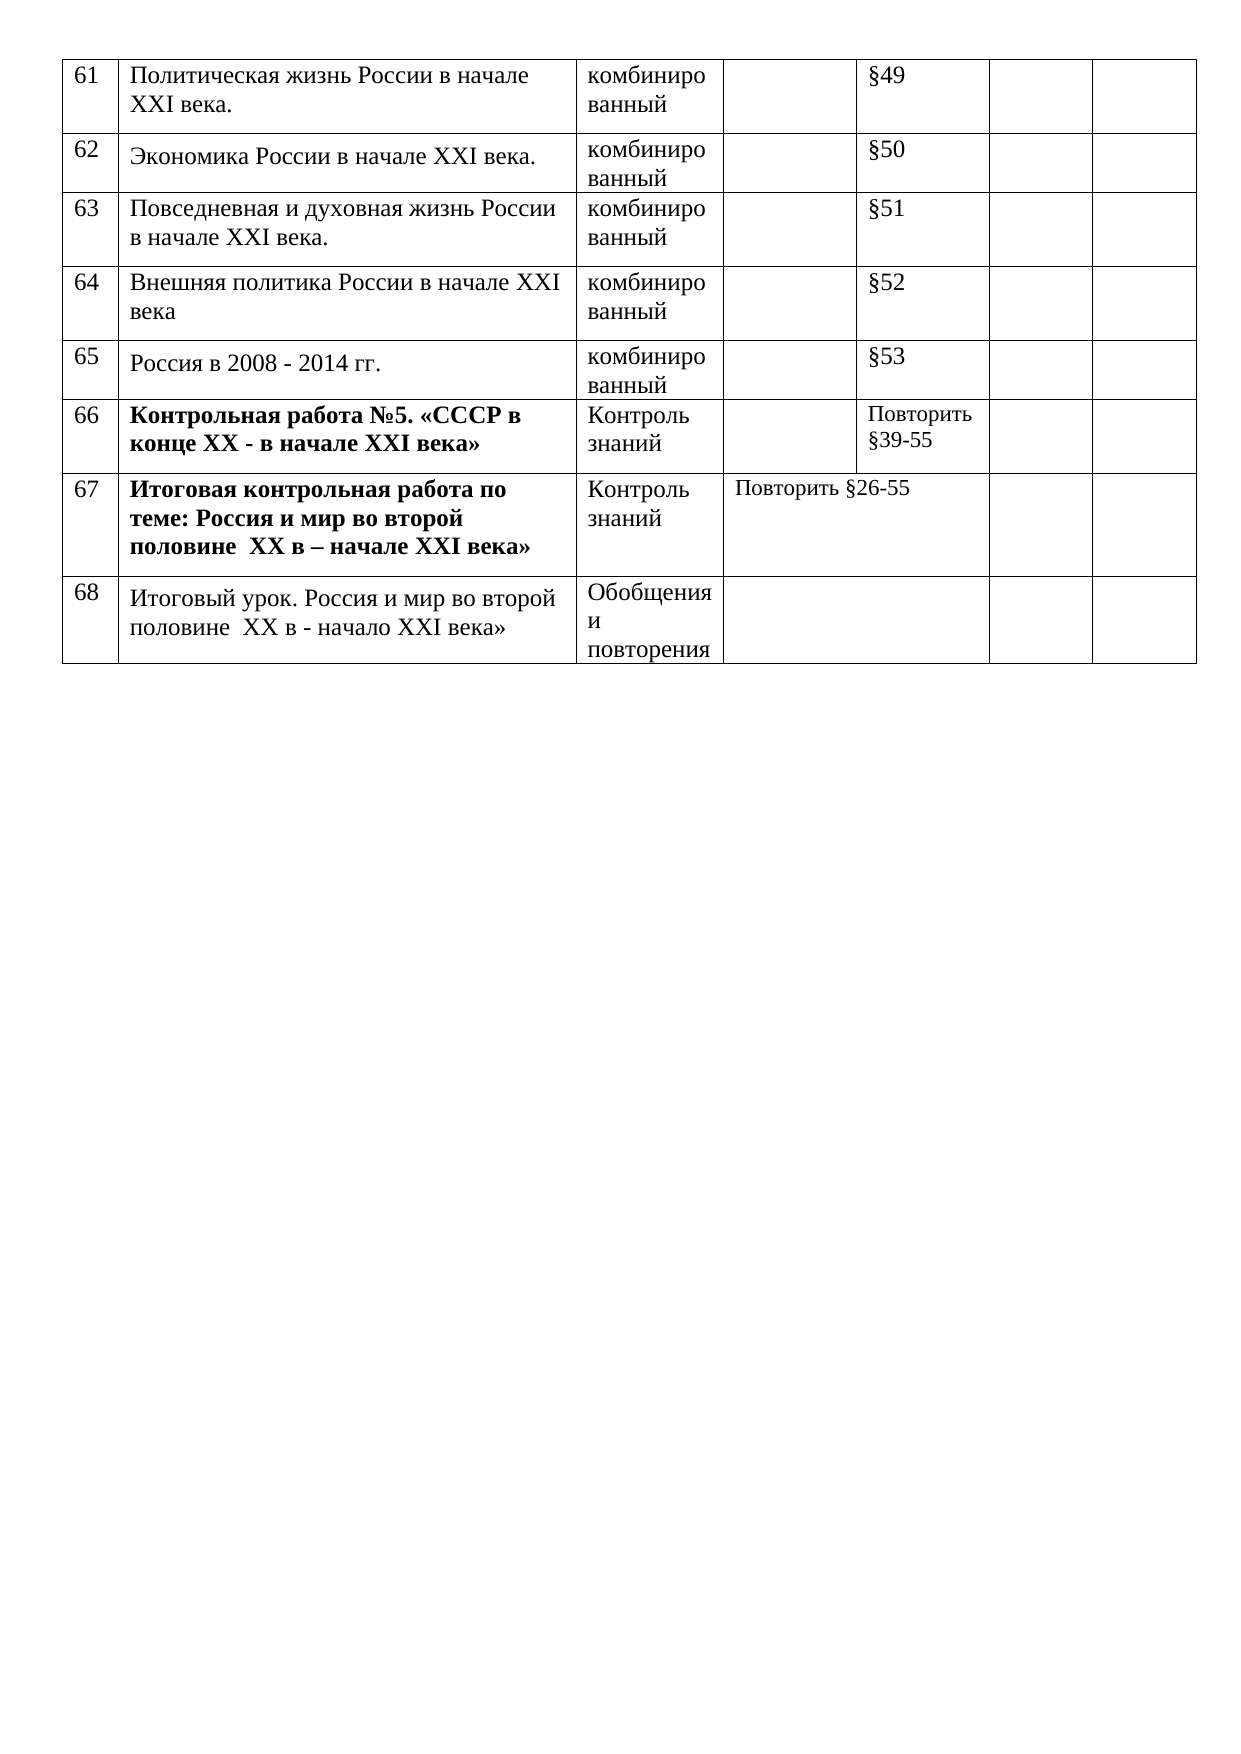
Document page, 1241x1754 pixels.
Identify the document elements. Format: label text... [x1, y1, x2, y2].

table_cell [1093, 400, 1196, 473]
table_cell §52 [857, 267, 989, 340]
table_cell Контрольная работа №5. «СССР в конце XX - в начале XXI века» [119, 400, 576, 473]
table_cell Политическая жизнь России в начале XXI века. [119, 60, 576, 133]
table_cell Итоговая контрольная работа по теме: Россия и мир во второй половине XX в – начале XXI века» [119, 474, 576, 576]
table_cell [724, 400, 856, 473]
table_cell 63 [63, 193, 118, 266]
table_cell [1093, 341, 1196, 399]
table_cell Россия в 2008 - 2014 гг. [119, 341, 576, 399]
table_cell Контроль знаний [577, 474, 723, 576]
table_cell Итоговый урок. Россия и мир во второй половине XX в - начало XXI века» [119, 577, 576, 663]
table_cell §50 [857, 134, 989, 192]
table_cell [724, 341, 856, 399]
table_cell §49 [857, 60, 989, 133]
table_cell Повторить §39-55 [857, 400, 989, 473]
table_cell [724, 193, 856, 266]
table_cell Внешняя политика России в начале XXI века [119, 267, 576, 340]
table_cell комбинированный [577, 193, 723, 266]
table_cell [1093, 474, 1196, 576]
table_cell §51 [857, 193, 989, 266]
table_cell [990, 474, 1092, 576]
table_cell [990, 400, 1092, 473]
table_cell [990, 341, 1092, 399]
table_cell [1093, 60, 1196, 133]
table_cell 68 [63, 577, 118, 663]
table_cell [1093, 267, 1196, 340]
table_cell Повторить §26-55 [724, 474, 989, 576]
table_cell комбинированный [577, 341, 723, 399]
table_cell §53 [857, 341, 989, 399]
table_cell [990, 193, 1092, 266]
table_cell [1093, 134, 1196, 192]
table_cell 66 [63, 400, 118, 473]
table_cell [724, 134, 856, 192]
table_cell 65 [63, 341, 118, 399]
table_cell Повседневная и духовная жизнь России в начале XXI века. [119, 193, 576, 266]
table_cell [724, 267, 856, 340]
table_cell Контроль знаний [577, 400, 723, 473]
table_cell 61 [63, 60, 118, 133]
table_cell 67 [63, 474, 118, 576]
table_cell 62 [63, 134, 118, 192]
table_cell комбинированный [577, 134, 723, 192]
table_cell [990, 134, 1092, 192]
table_cell Экономика России в начале XXI века. [119, 134, 576, 192]
table_cell [990, 577, 1092, 663]
table_cell [1093, 193, 1196, 266]
table_cell комбинированный [577, 267, 723, 340]
table_cell [724, 60, 856, 133]
table_cell Обобщения и повторения [577, 577, 723, 663]
table_cell [990, 60, 1092, 133]
table_cell 64 [63, 267, 118, 340]
table_cell комбинированный [577, 60, 723, 133]
table_cell [990, 267, 1092, 340]
table_cell [1093, 577, 1196, 663]
table_cell [724, 577, 989, 663]
